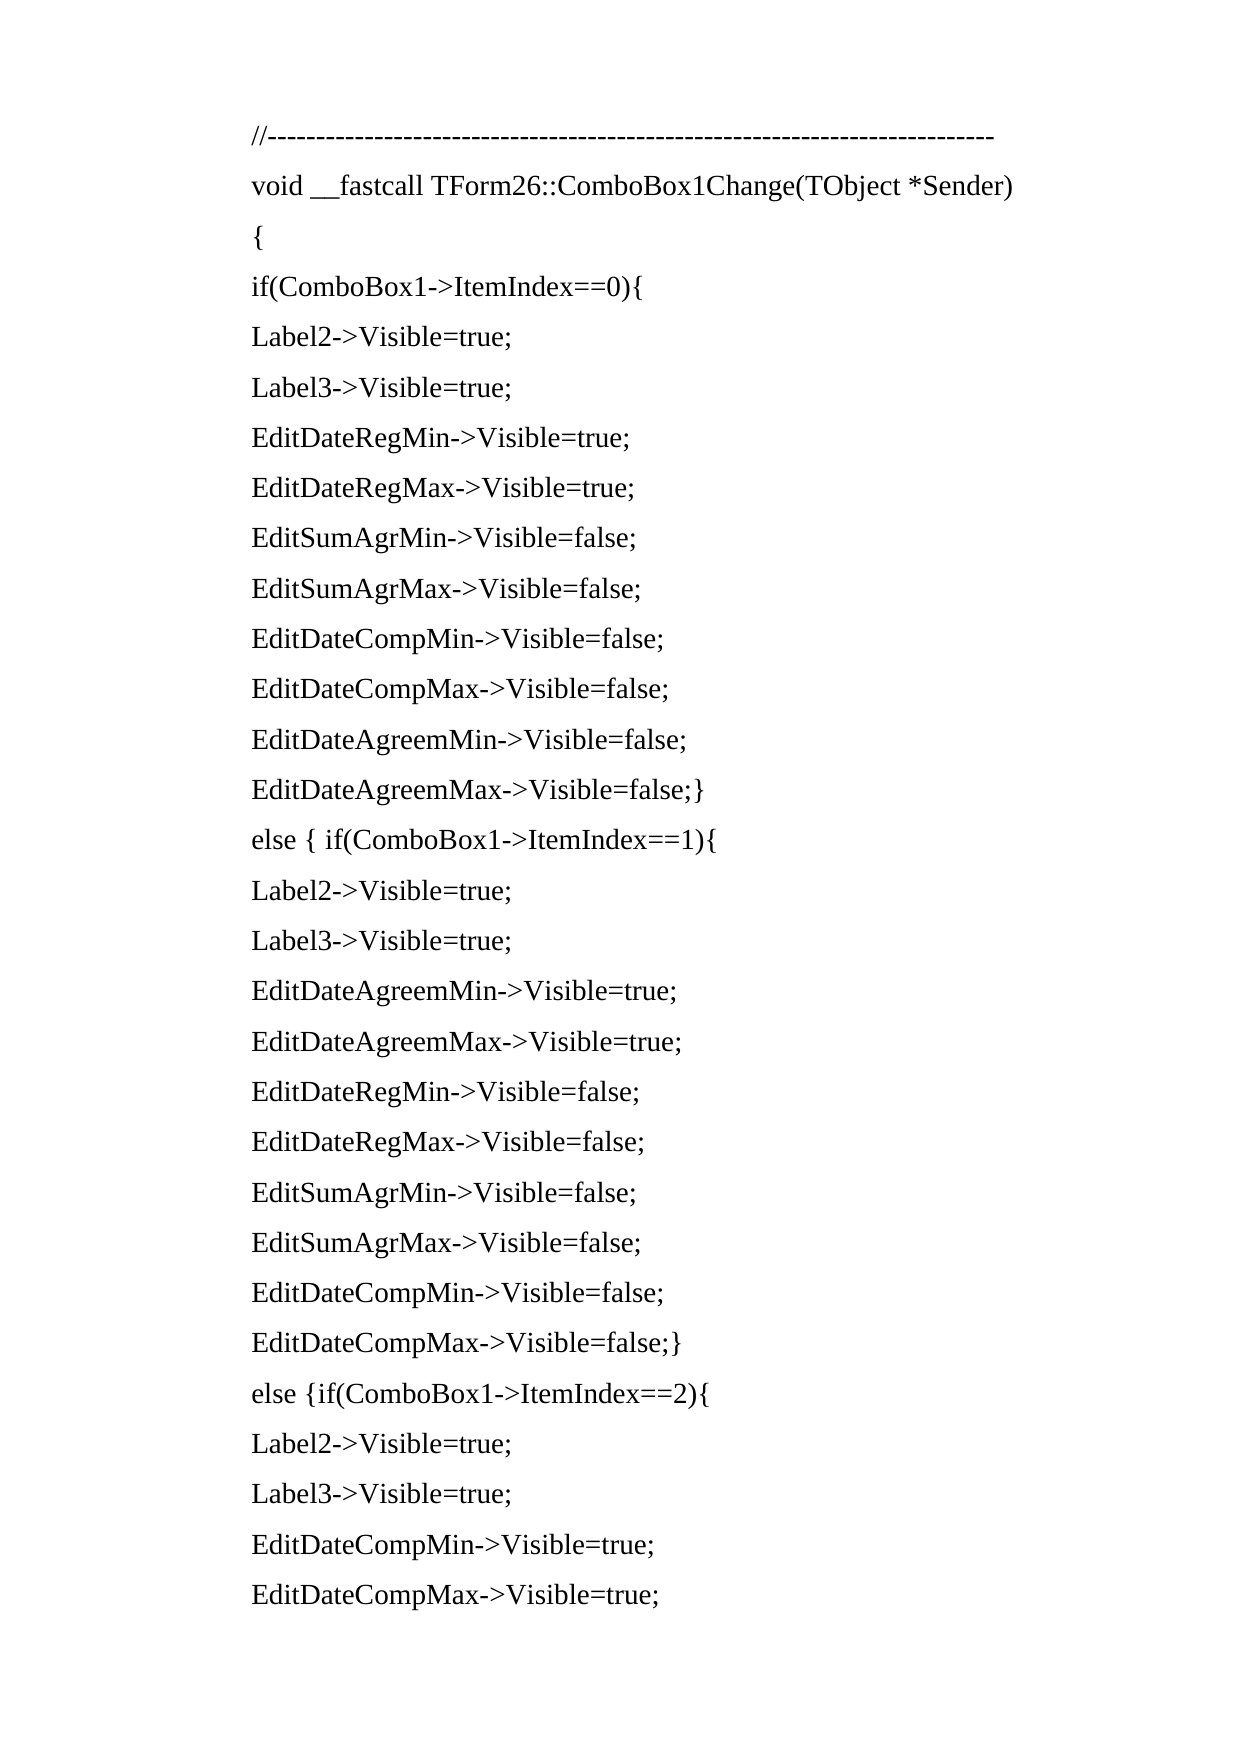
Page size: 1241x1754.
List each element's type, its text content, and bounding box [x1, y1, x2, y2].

text EditSumAgrMin->Visible=false; [177, 521, 1152, 554]
text Label2->Visible=true; [177, 873, 1152, 906]
text else { if(ComboBox1->ItemIndex==1){ [177, 822, 1152, 856]
text EditSumAgrMax->Visible=false; [177, 1225, 1152, 1258]
text EditDateAgreemMin->Visible=true; [177, 973, 1152, 1007]
text EditDateCompMin->Visible=true; [177, 1527, 1152, 1560]
text EditDateRegMax->Visible=true; [177, 470, 1152, 504]
text EditDateCompMax->Visible=false; [177, 672, 1152, 705]
text EditSumAgrMin->Visible=false; [177, 1175, 1152, 1208]
text EditDateRegMin->Visible=true; [177, 420, 1152, 453]
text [177, 118, 1152, 152]
text Label3->Visible=true; [177, 923, 1152, 957]
text EditDateAgreemMax->Visible=true; [177, 1024, 1152, 1057]
text EditDateRegMin->Visible=false; [177, 1074, 1152, 1108]
text if(ComboBox1->ItemIndex==0){ [177, 269, 1152, 303]
text EditDateCompMin->Visible=false; [177, 1275, 1152, 1309]
text EditDateCompMin->Visible=false; [177, 621, 1152, 655]
text Label2->Visible=true; [177, 1426, 1152, 1460]
text EditDateAgreemMin->Visible=false; [177, 722, 1152, 755]
text Label3->Visible=true; [177, 1477, 1152, 1510]
text EditDateCompMax->Visible=false;} [177, 1326, 1152, 1359]
text else {if(ComboBox1->ItemIndex==2){ [177, 1376, 1152, 1409]
text EditDateAgreemMax->Visible=false;} [177, 772, 1152, 806]
text Label3->Visible=true; [177, 370, 1152, 403]
text EditDateCompMax->Visible=true; [177, 1577, 1152, 1611]
text EditDateRegMax->Visible=false; [177, 1124, 1152, 1158]
text void __fastcall TForm26::ComboBox1Change(TObject *Sender) [177, 168, 1152, 202]
text { [177, 219, 1152, 252]
text EditSumAgrMax->Visible=false; [177, 571, 1152, 604]
text Label2->Visible=true; [177, 319, 1152, 353]
